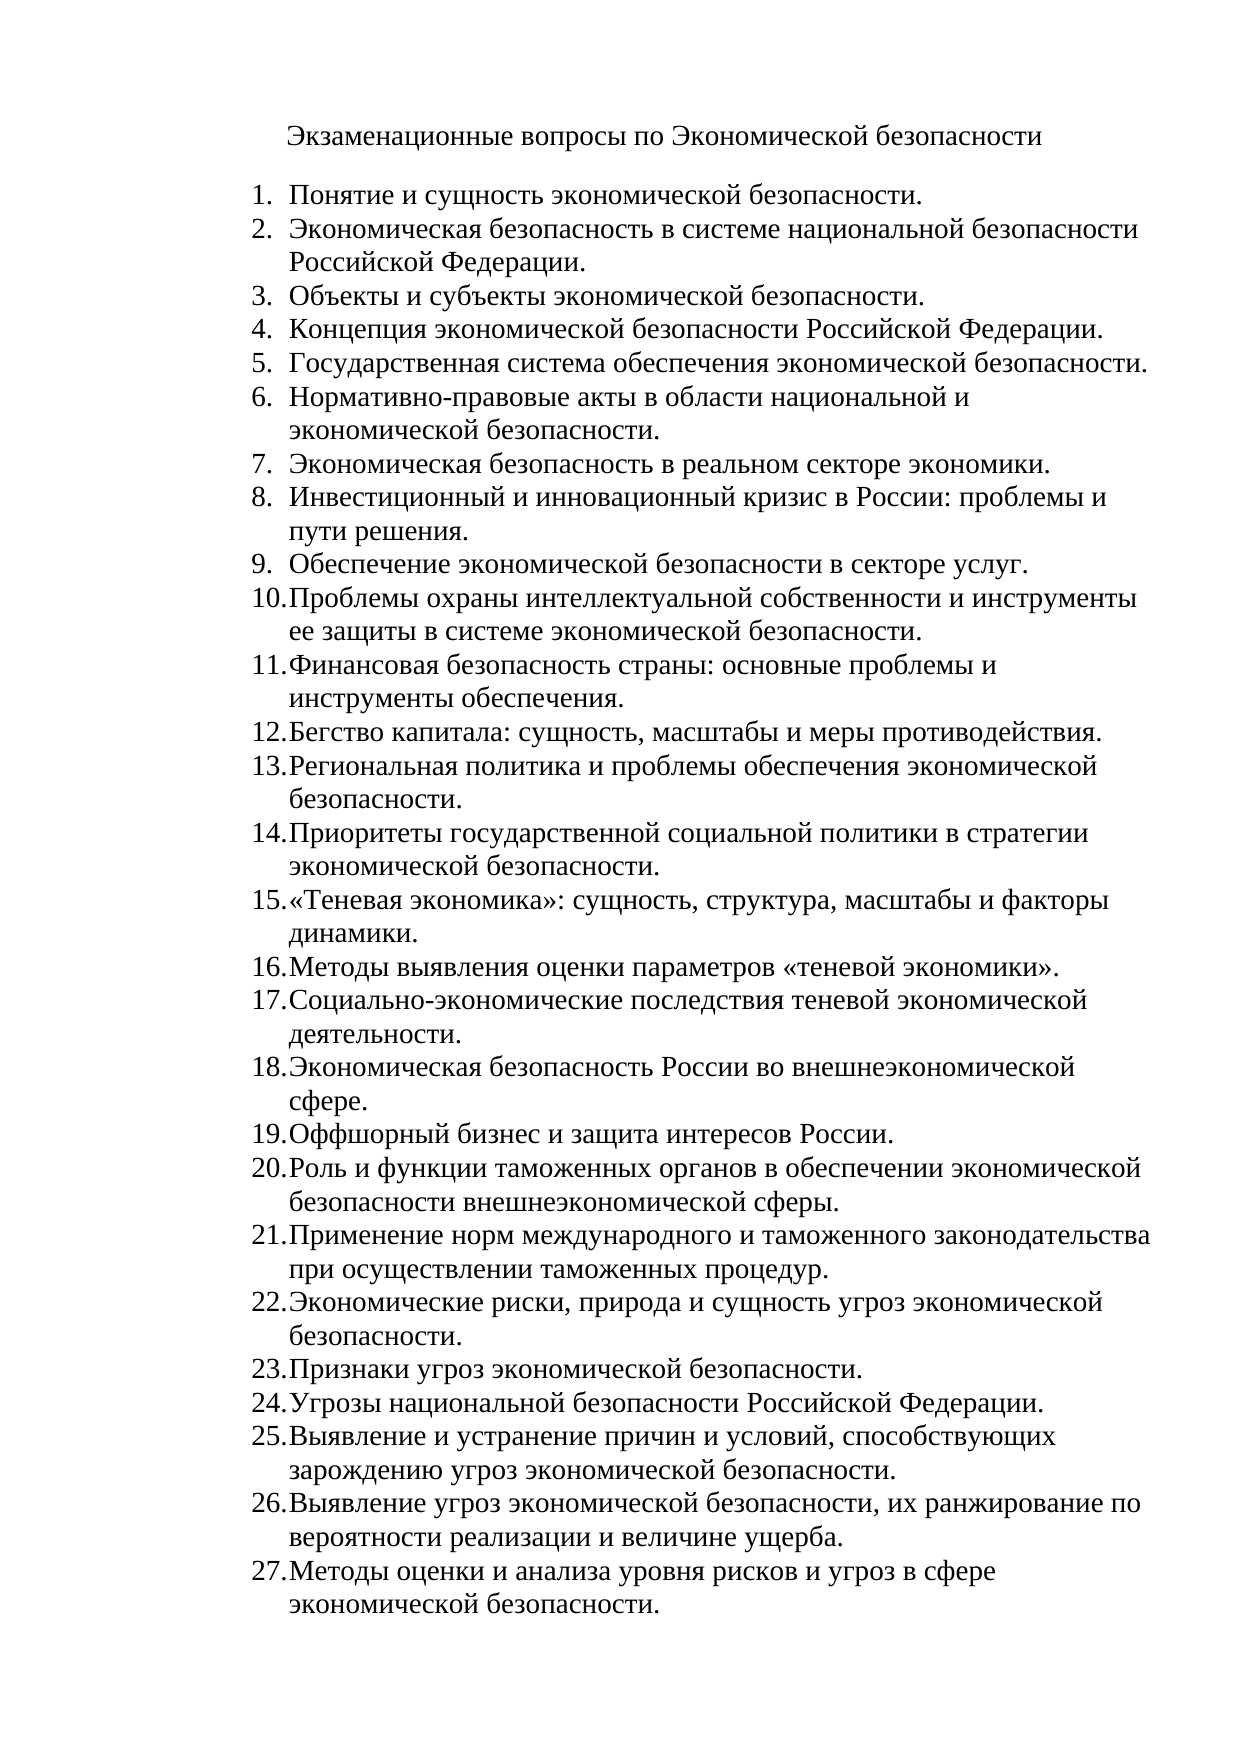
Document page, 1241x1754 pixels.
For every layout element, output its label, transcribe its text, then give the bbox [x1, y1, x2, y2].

list Региональная политика и проблемы обеспечения экономической безопасности. [251, 748, 1152, 815]
list Финансовая безопасность страны: основные проблемы и инструменты обеспечения. [251, 647, 1152, 714]
list Выявление и устранение причин и условий, способствующих зарождению угроз экономической безопасности. [251, 1418, 1152, 1486]
list Обеспечение экономической безопасности в секторе услуг. [251, 546, 1152, 580]
list Экономическая безопасность в системе национальной безопасности Российской Федерации. [251, 211, 1152, 278]
list Социально-экономические последствия теневой экономической деятельности. [251, 982, 1152, 1049]
list Выявление угроз экономической безопасности, их ранжирование по вероятности реализации и величине ущерба. [251, 1486, 1152, 1553]
list «Теневая экономика»: сущность, структура, масштабы и факторы динамики. [251, 882, 1152, 949]
list Экономическая безопасность в реальном секторе экономики. [251, 446, 1152, 479]
list Применение норм международного и таможенного законодательства при осуществлении таможенных процедур. [251, 1217, 1152, 1284]
list Угрозы национальной безопасности Российской Федерации. [251, 1385, 1152, 1418]
list Концепция экономической безопасности Российской Федерации. [251, 312, 1152, 345]
list Приоритеты государственной социальной политики в стратегии экономической безопасности. [251, 815, 1152, 882]
list Инвестиционный и инновационный кризис в России: проблемы и пути решения. [251, 479, 1152, 546]
list Экономические риски, природа и сущность угроз экономической безопасности. [251, 1284, 1152, 1351]
list Объекты и субъекты экономической безопасности. [251, 278, 1152, 312]
list Понятие и сущность экономической безопасности. [251, 177, 1152, 211]
list Проблемы охраны интеллектуальной собственности и инструменты ее защиты в системе экономической безопасности. [251, 580, 1152, 647]
text Экзаменационные вопросы по Экономической безопасности [177, 118, 1152, 152]
list Бегство капитала: сущность, масштабы и меры противодействия. [251, 714, 1152, 748]
list Нормативно-правовые акты в области национальной и экономической безопасности. [251, 379, 1152, 446]
list Экономическая безопасность России во внешнеэкономической сфере. [251, 1049, 1152, 1117]
list Методы оценки и анализа уровня рисков и угроз в сфере экономической безопасности. [251, 1553, 1152, 1620]
list Роль и функции таможенных органов в обеспечении экономической безопасности внешнеэкономической сферы. [251, 1150, 1152, 1217]
list Оффшорный бизнес и защита интересов России. [251, 1117, 1152, 1150]
list Методы выявления оценки параметров «теневой экономики». [251, 949, 1152, 982]
list Признаки угроз экономической безопасности. [251, 1351, 1152, 1385]
list Государственная система обеспечения экономической безопасности. [251, 345, 1152, 379]
